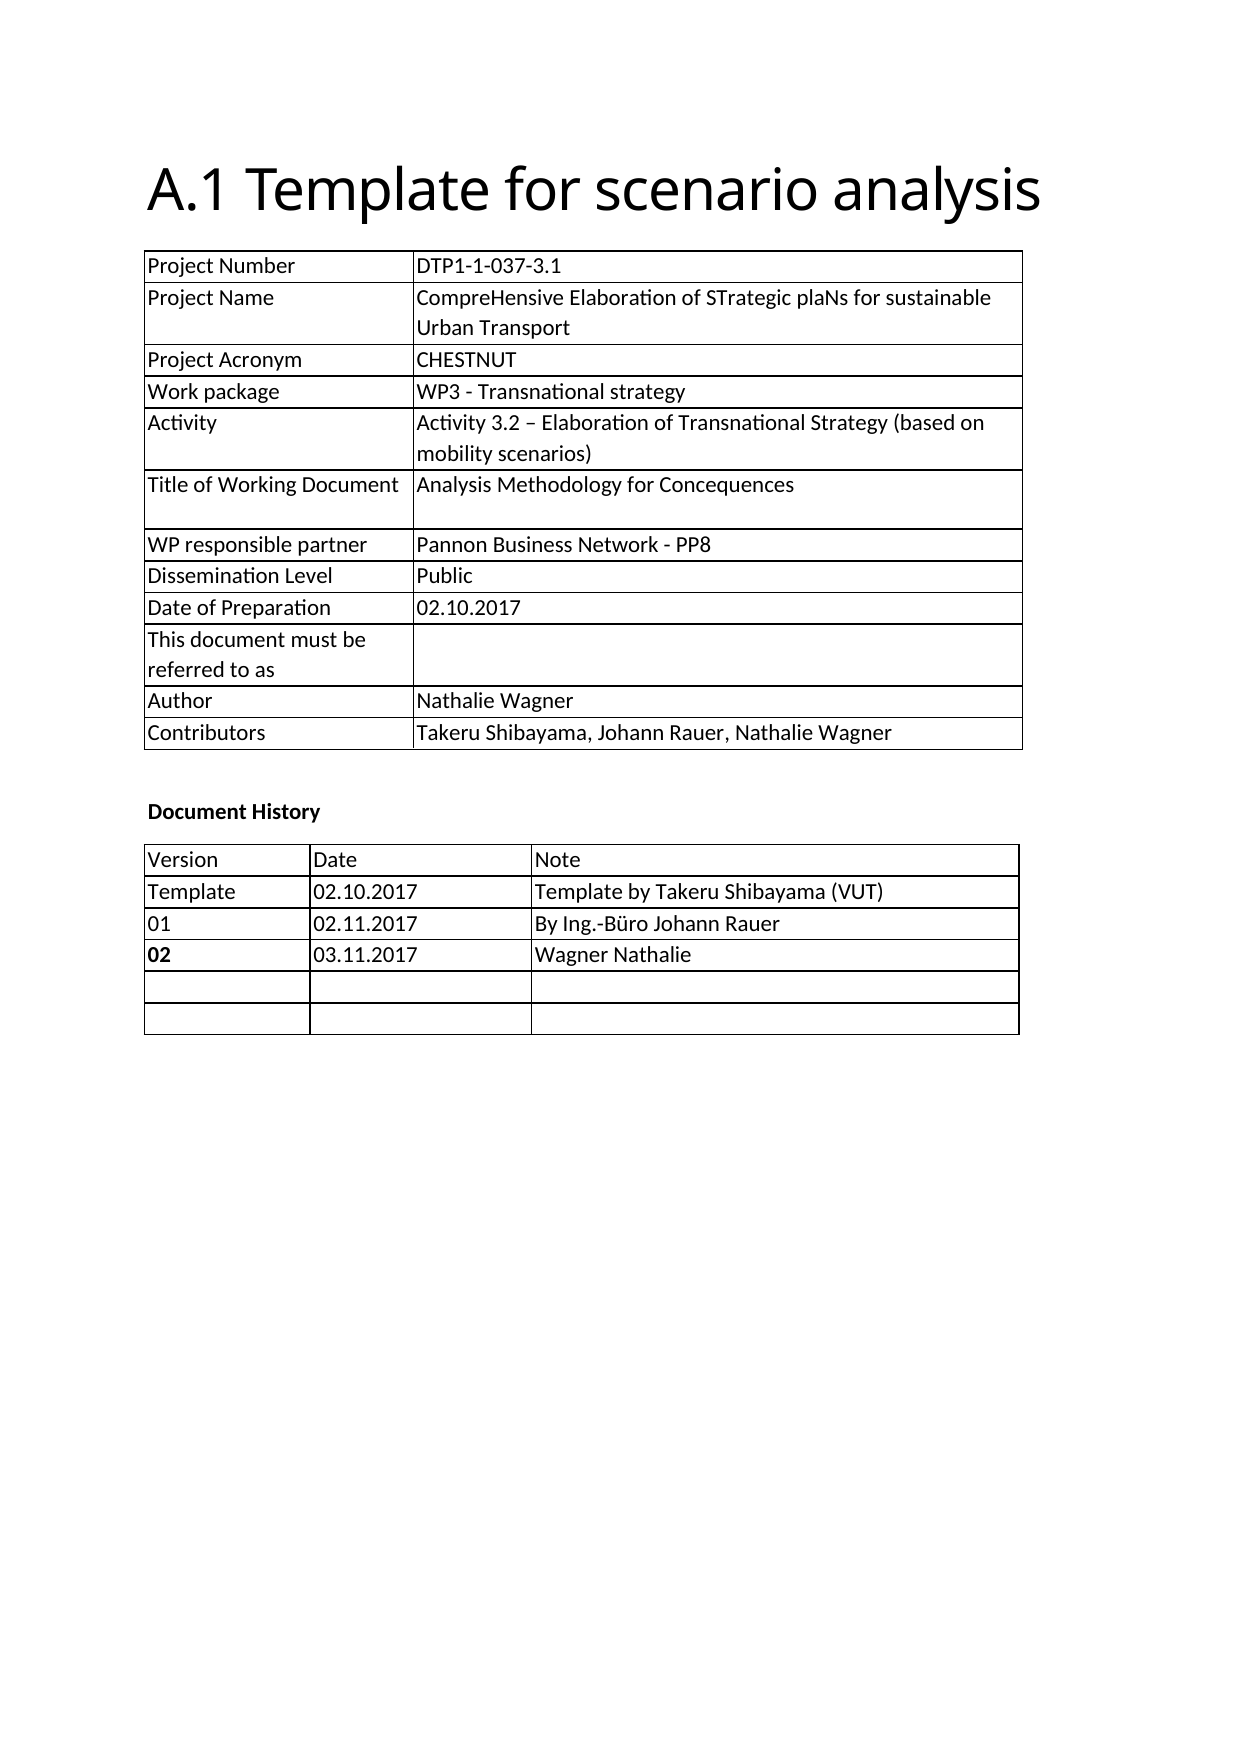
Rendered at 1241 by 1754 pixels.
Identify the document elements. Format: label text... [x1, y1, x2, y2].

table_cell 02.10.2017 [311, 877, 531, 907]
table_cell WP responsible partner [145, 530, 413, 560]
table_cell Template [145, 877, 309, 907]
table_cell Activity [145, 409, 413, 469]
table_cell This document must be referred to as [145, 625, 413, 685]
table_header Date [311, 845, 531, 875]
table_cell [311, 972, 531, 1002]
text A.1 Template for scenario analysis [148, 148, 1093, 227]
table_cell By Ing.-Büro Johann Rauer [532, 909, 1018, 939]
text Document History [148, 797, 1093, 825]
table_cell Takeru Shibayama, Johann Rauer, Nathalie Wagner [414, 718, 1022, 748]
table_cell Nathalie Wagner [414, 687, 1022, 717]
table_cell Pannon Business Network - PP8 [414, 530, 1022, 560]
table_cell Author [145, 687, 413, 717]
table_cell Activity 3.2 – Elaboration of Transnational Strategy (based on mobility scenarios) [414, 409, 1022, 469]
table_cell 02.11.2017 [311, 909, 531, 939]
table_cell Contributors [145, 718, 413, 748]
table_header Version [145, 845, 309, 875]
table_cell Project Name [145, 283, 413, 344]
table_header DTP1-1-037-3.1 [414, 252, 1022, 282]
table_cell CHESTNUT [414, 345, 1022, 375]
table_cell Template by Takeru Shibayama (VUT) [532, 877, 1018, 907]
table_cell Date of Preparation [145, 593, 413, 623]
table_cell Work package [145, 377, 413, 407]
table_cell Wagner Nathalie [532, 940, 1018, 970]
table_cell CompreHensive Elaboration of STrategic plaNs for sustainable Urban Transport [414, 283, 1022, 344]
table_cell Analysis Methodology for Concequences [414, 471, 1022, 528]
table_cell Dissemination Level [145, 562, 413, 592]
table_cell 02.10.2017 [414, 593, 1022, 623]
table_header Note [532, 845, 1018, 875]
table_cell [532, 972, 1018, 1002]
table_cell 02 [145, 940, 309, 970]
table_header Project Number [145, 252, 413, 282]
table_cell WP3 - Transnational strategy [414, 377, 1022, 407]
table_cell Title of Working Document [145, 471, 413, 528]
table_cell [311, 1004, 531, 1034]
table_cell [532, 1004, 1018, 1034]
table_cell Public [414, 562, 1022, 592]
table_cell [145, 972, 309, 1002]
table_cell 03.11.2017 [311, 940, 531, 970]
table_cell [414, 625, 1022, 685]
table_cell Project Acronym [145, 345, 413, 375]
table_cell 01 [145, 909, 309, 939]
table_cell [145, 1004, 309, 1034]
